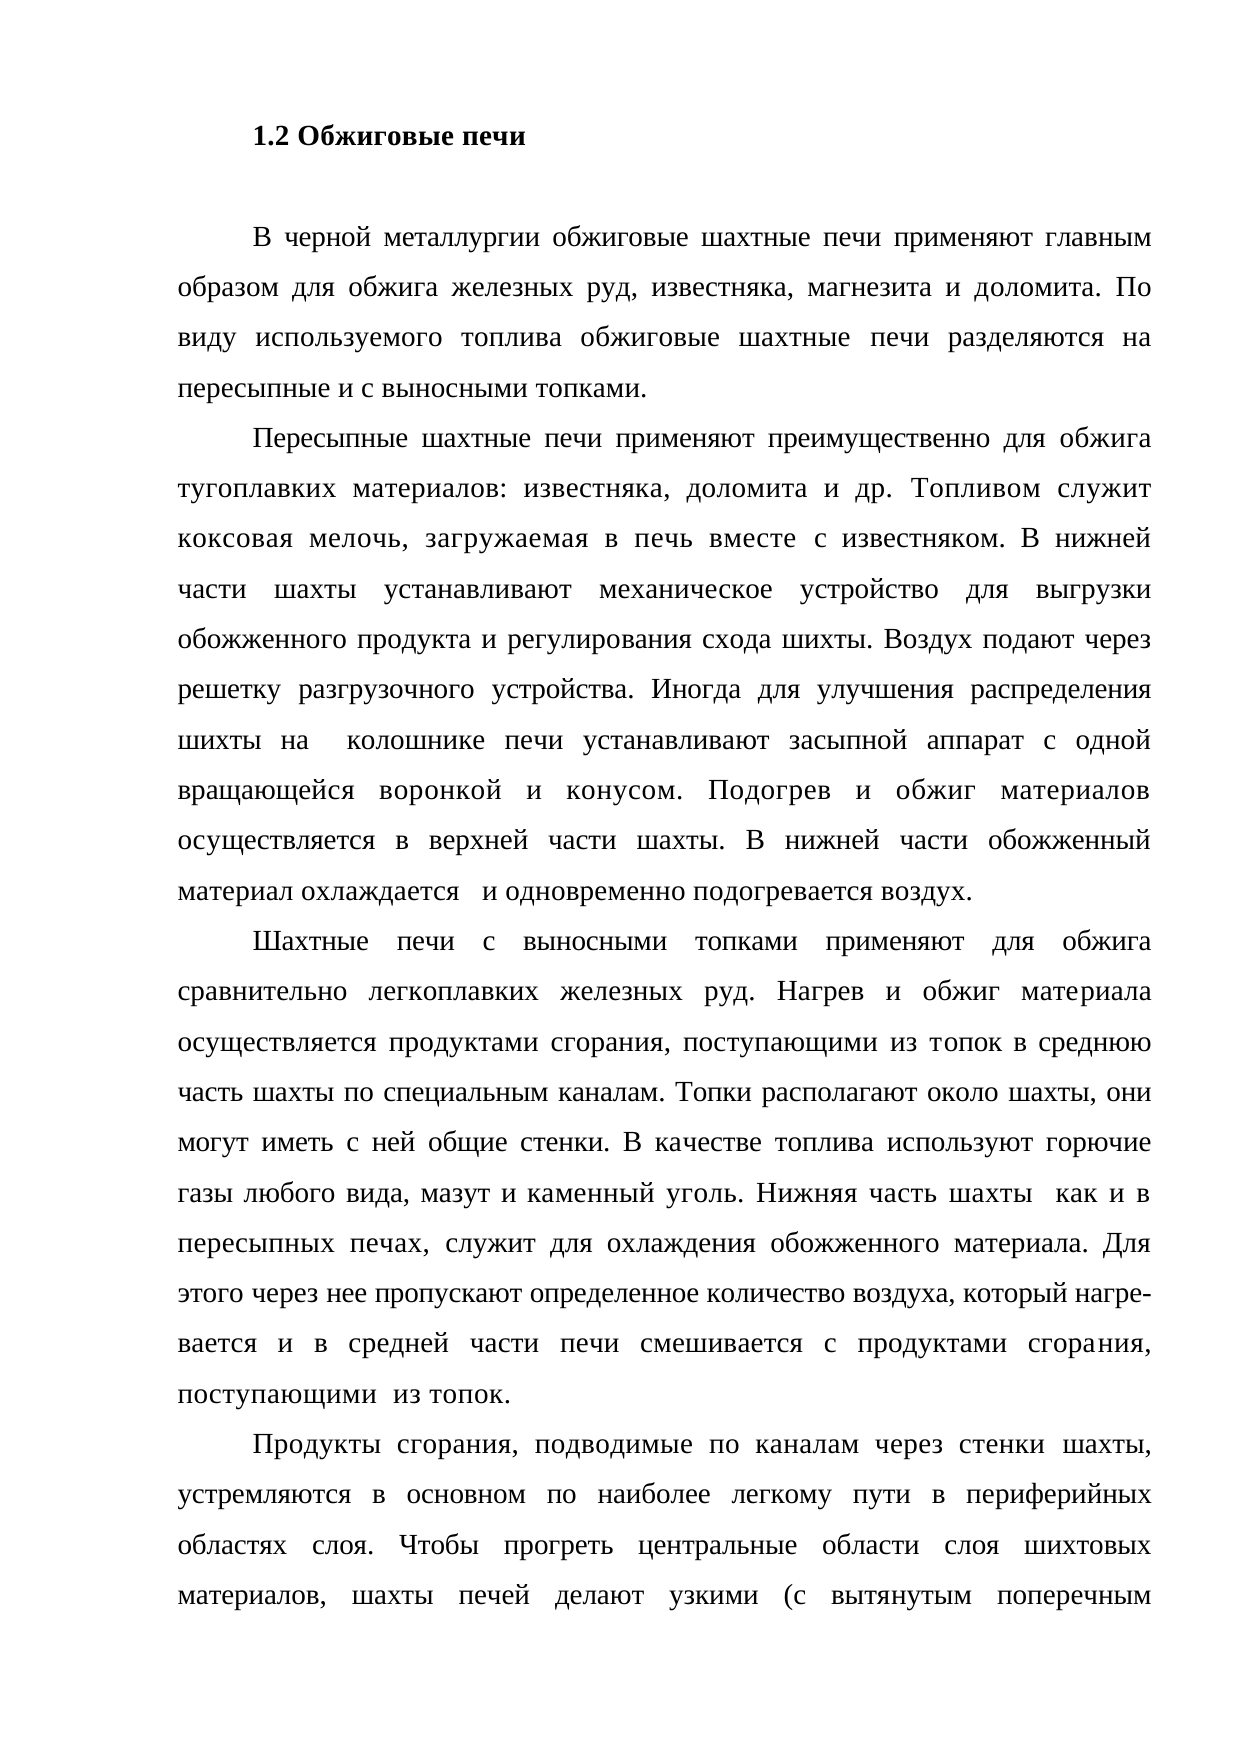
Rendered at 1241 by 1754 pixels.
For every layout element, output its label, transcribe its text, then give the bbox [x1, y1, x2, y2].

text Шахтные печи с выносными топками применяют для обжига сравнительно легкоплавких железных руд. Нагрев и обжиг материала осуществляется продуктами сгорания, поступающими из топок в среднюю часть шахты по специальным каналам. Топки располагают около шахты, они могут иметь с ней общие стенки. В качестве топлива используют горючие газы любого вида, мазут и каменный уголь. Нижняя часть шахты как и в пересыпных печах, служит для охлаждения обожженного материала. Для этого через нее пропускают определенное количество воздуха, который нагревается и в средней части печи смешивается с продуктами сгорания, поступающими из топок. [177, 923, 1152, 1409]
text В черной металлургии обжиговые шахтные печи применяют главным образом для обжига железных руд, известняка, магнезита и доломита. По виду используемого топлива обжиговые шахтные печи разделяются на пересыпные и с выносными топками. [177, 219, 1152, 403]
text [177, 1426, 1152, 1611]
text 1.2 Обжиговые печи [177, 118, 1152, 152]
text Пересыпные шахтные печи применяют преимущественно для обжига тугоплавких материалов: известняка, доломита и др. Топливом служит коксовая мелочь, загружаемая в печь вместе с известняком. В нижней части шахты устанавливают механическое устройство для выгрузки обожженного продукта и регулирования схода шихты. Воздух подают через решетку разгрузочного устройства. Иногда для улучшения распределения шихты на колошнике печи устанавливают засыпной аппарат с одной вращающейся воронкой и конусом. Подогрев и обжиг материалов осуществляется в верхней части шахты. В нижней части обожженный материал охлаждается и одновременно подогревается воздух. [177, 420, 1152, 906]
